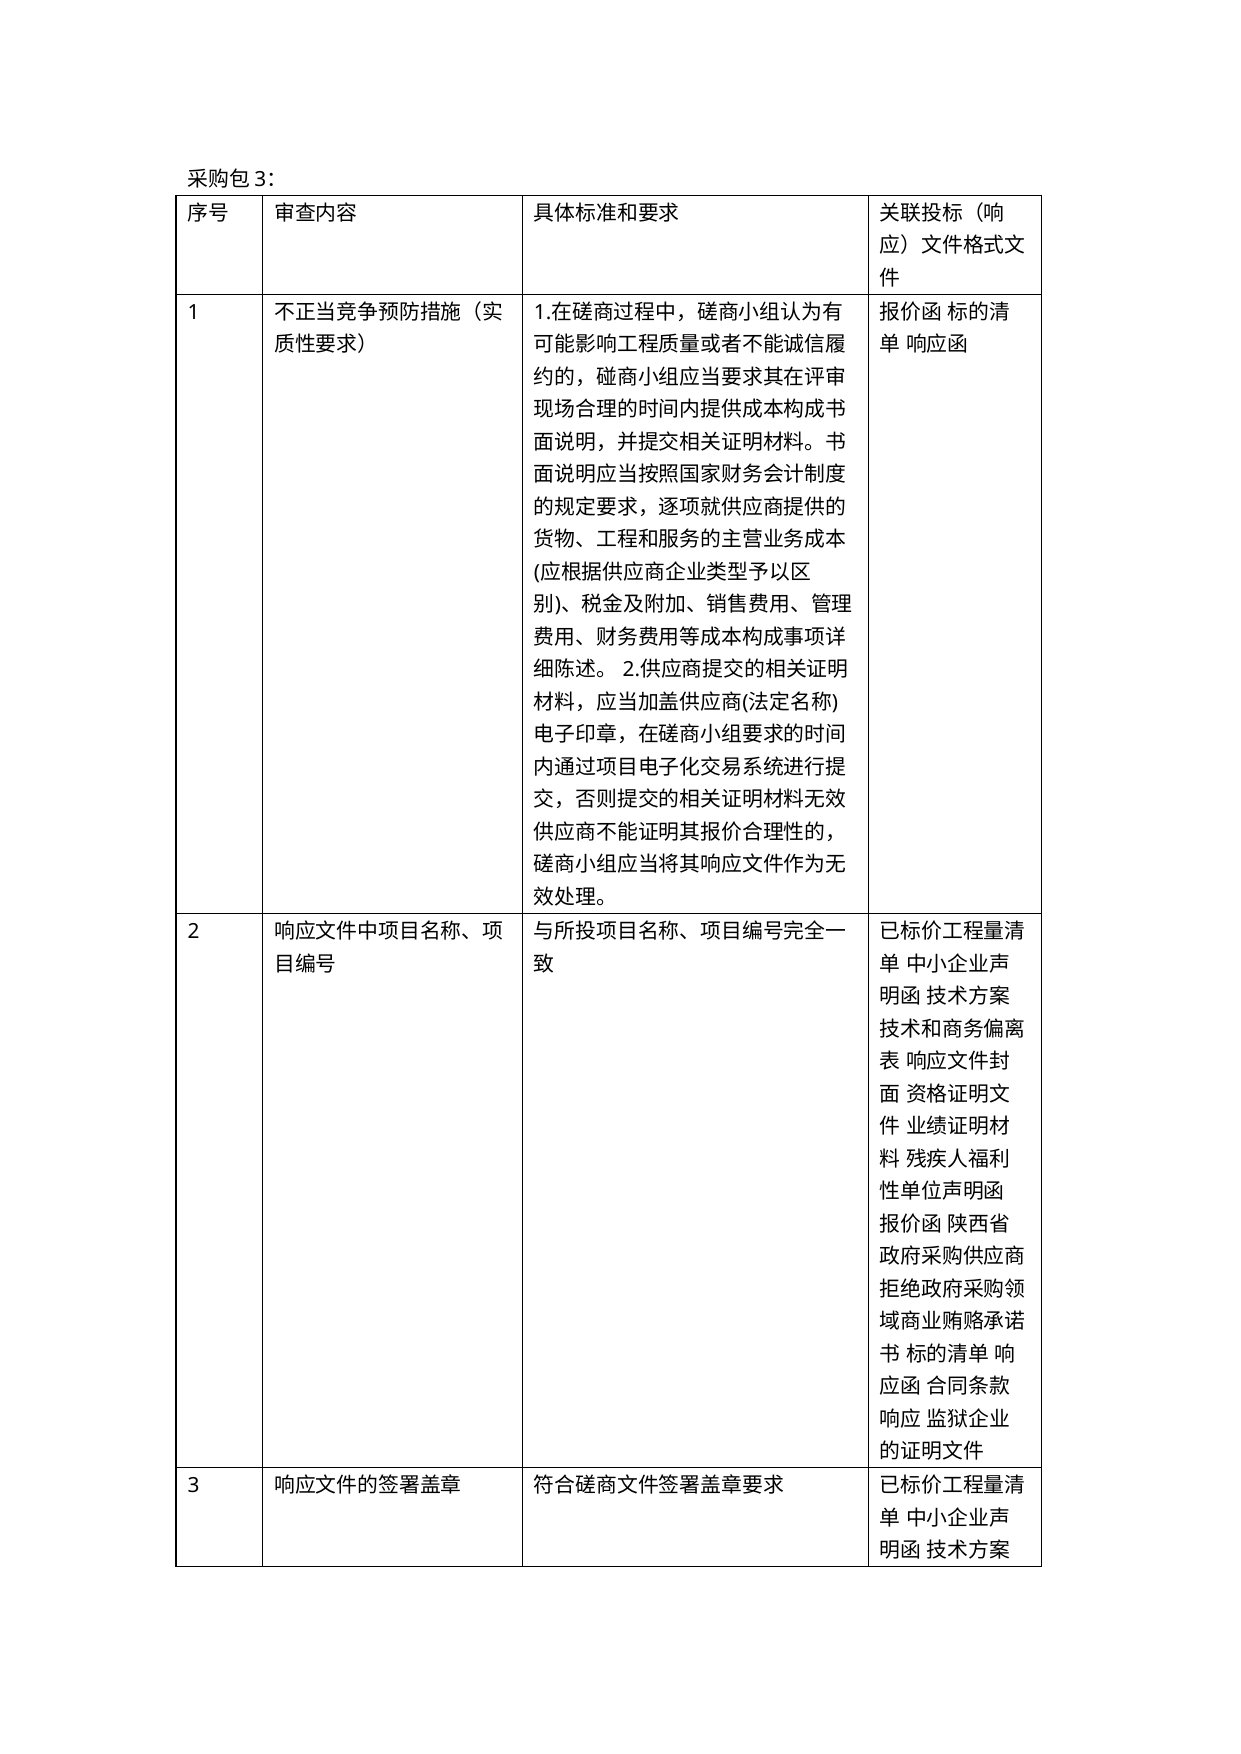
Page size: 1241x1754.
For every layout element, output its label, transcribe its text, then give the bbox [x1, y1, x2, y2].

table_cell 报价函 标的清单 响应函 [869, 295, 1041, 913]
table_cell 3 [177, 1468, 262, 1566]
table_header 具体标准和要求 [523, 196, 868, 293]
table_cell 1.在磋商过程中，磋商小组认为有可能影响工程质量或者不能诚信履约的，碰商小组应当要求其在评审现场合理的时间内提供成本构成书面说明，并提交相关证明材料。书面说明应当按照国家财务会计制度的规定要求，逐项就供应商提供的货物、工程和服务的主营业务成本(应根据供应商企业类型予以区别)、税金及附加、销售费用、管理费用、财务费用等成本构成事项详细陈述。 2.供应商提交的相关证明材料，应当加盖供应商(法定名称)电子印章，在磋商小组要求的时间内通过项目电子化交易系统进行提交，否则提交的相关证明材料无效供应商不能证明其报价合理性的，磋商小组应当将其响应文件作为无效处理。 [523, 295, 868, 913]
table_header 审查内容 [263, 196, 522, 293]
table_cell 符合磋商文件签署盖章要求 [523, 1468, 868, 1566]
table_header 关联投标（响应）文件格式文件 [869, 196, 1041, 293]
table_cell 1 [177, 295, 262, 913]
text 采购包3： [187, 162, 1053, 194]
table_cell 与所投项目名称、项目编号完全一致 [523, 914, 868, 1467]
table_header 序号 [177, 196, 262, 293]
table_cell 2 [177, 914, 262, 1467]
table_cell 响应文件中项目名称、项目编号 [263, 914, 522, 1467]
table_cell 不正当竞争预防措施（实质性要求） [263, 295, 522, 913]
table_cell 响应文件的签署盖章 [263, 1468, 522, 1566]
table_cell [869, 914, 1041, 1467]
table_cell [869, 1468, 1041, 1566]
